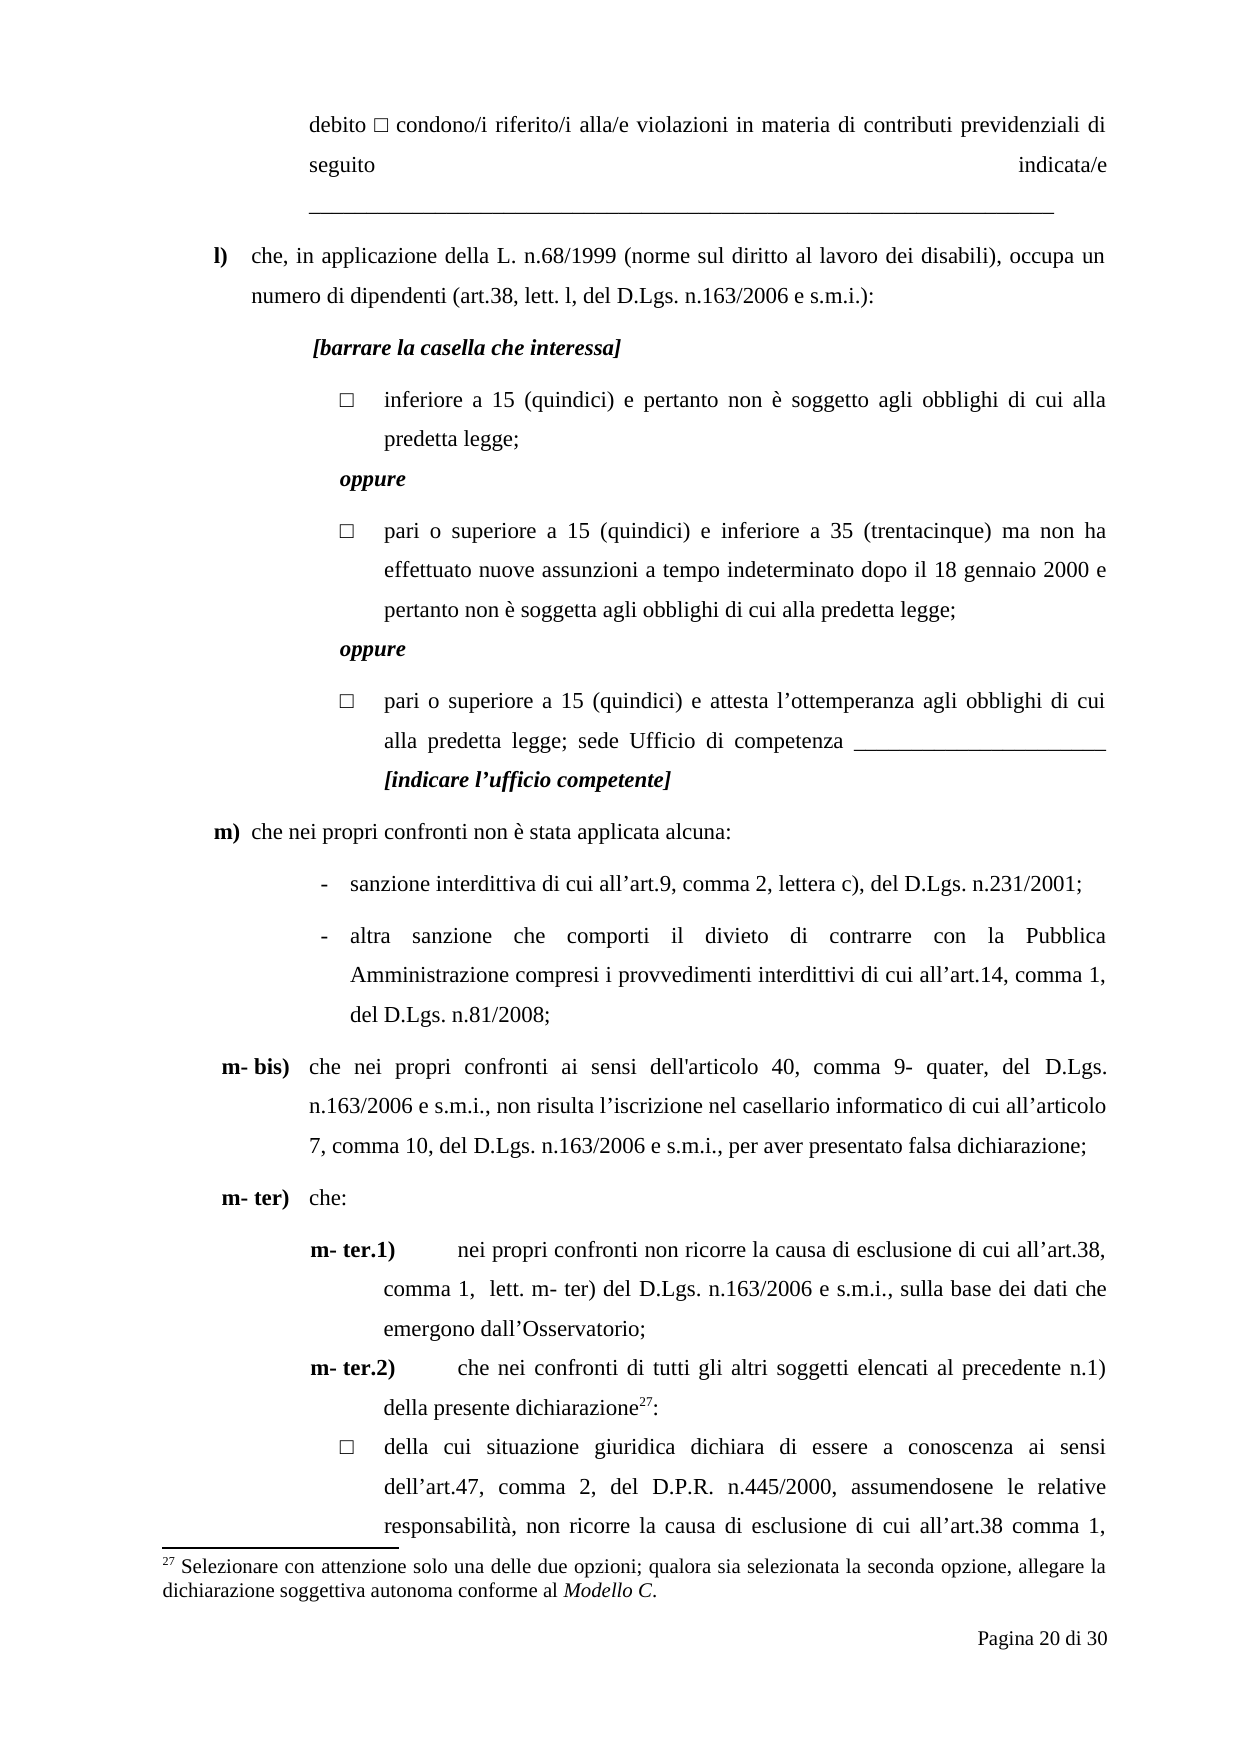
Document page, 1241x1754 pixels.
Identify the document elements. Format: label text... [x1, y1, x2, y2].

text oppure [339, 635, 1107, 662]
text □ pari o superiore a 15 (quindici) e inferiore a 35 (trentacinque) ma non ha effettuato nuove assunzioni a tempo indeterminato dopo il 18 gennaio 2000 e pertanto non è soggetta agli obblighi di cui alla predetta legge; [339, 517, 1107, 622]
text [barrare la casella che interessa] [312, 334, 1107, 360]
list altra sanzione che comporti il divieto di contrarre con la Pubblica Amministrazione compresi i provvedimenti interdittivi di cui all’art.14, comma 1, del D.Lgs. n.81/2008; [320, 922, 1107, 1027]
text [339, 1433, 1107, 1539]
text oppure [339, 465, 1107, 491]
list che nei propri confronti non è stata applicata alcuna: [213, 818, 1107, 844]
list sanzione interdittiva di cui all’art.9, comma 2, lettera c), del D.Lgs. n.231/2001; [320, 870, 1107, 896]
text m- ter.1) nei propri confronti non ricorre la causa di esclusione di cui all’art.38, comma 1, lett. m- ter) del D.Lgs. n.163/2006 e s.m.i., sulla base dei dati che emergono dall’Osservatorio; [310, 1236, 1107, 1341]
list che, in applicazione della L. n.68/1999 (norme sul diritto al lavoro dei disabili), occupa un numero di dipendenti (art.38, lett. l, del D.Lgs. n.163/2006 e s.m.i.): [213, 242, 1107, 308]
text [251, 111, 1107, 217]
text □ pari o superiore a 15 (quindici) e attesta l’ottemperanza agli obblighi di cui alla predetta legge; sede Ufficio di competenza ______________________ [indicare l’ufficio competente] [339, 687, 1107, 792]
text m- ter) che: [221, 1184, 1107, 1210]
text m- bis) che nei propri confronti ai sensi dell'articolo 40, comma 9- quater, del D.Lgs. n.163/2006 e s.m.i., non risulta l’iscrizione nel casellario informatico di cui all’articolo 7, comma 10, del D.Lgs. n.163/2006 e s.m.i., per aver presentato falsa dichiarazione; [221, 1053, 1107, 1158]
text □ inferiore a 15 (quindici) e pertanto non è soggetto agli obblighi di cui alla predetta legge; [339, 386, 1107, 452]
text m- ter.2) che nei confronti di tutti gli altri soggetti elencati al precedente n.1) della presente dichiarazione: [310, 1354, 1107, 1420]
